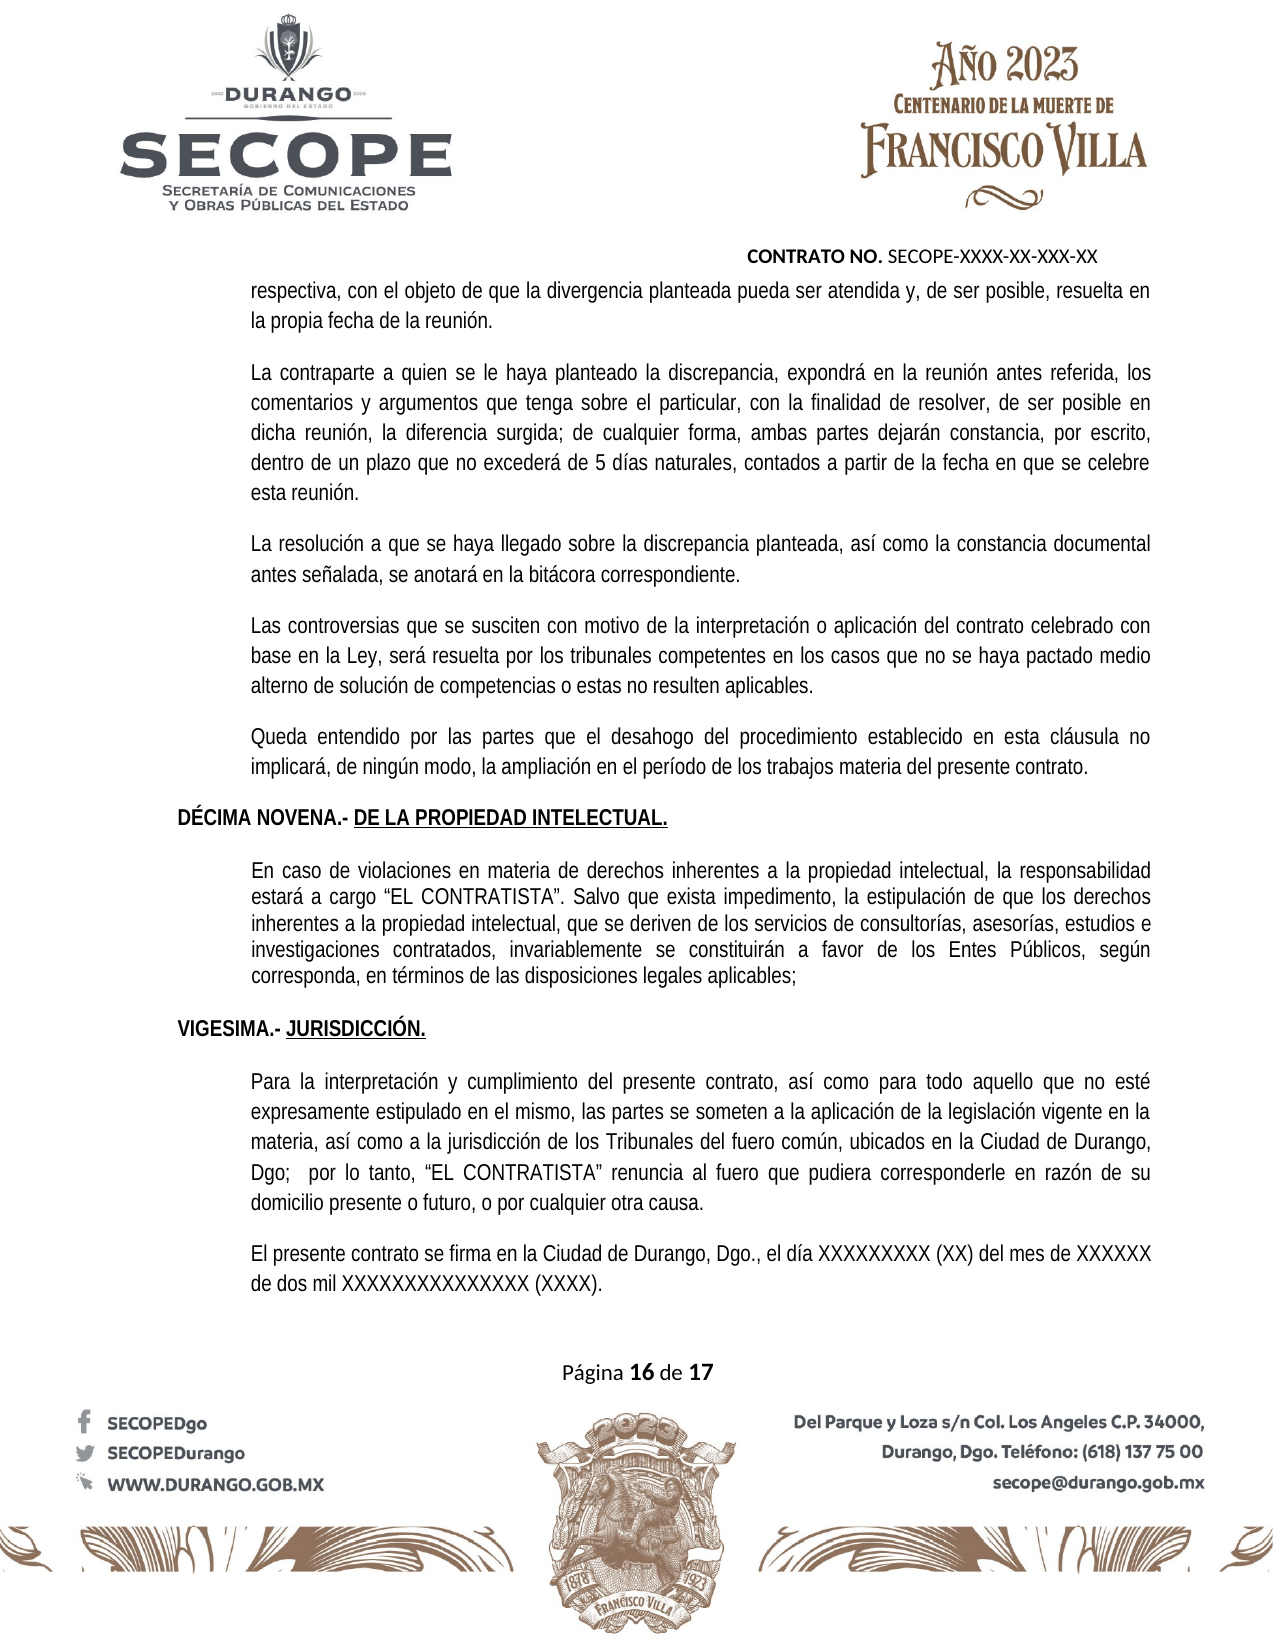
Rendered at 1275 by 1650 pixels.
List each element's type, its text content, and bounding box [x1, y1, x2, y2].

text VIGESIMA.- JURISDICCIÓN. [177, 1015, 1152, 1041]
text La contraparte a quien se le haya planteado la discrepancia, expondrá en la reunión antes referida, los comentarios y argumentos que tenga sobre el particular, con la finalidad de resolver, de ser posible en dicha reunión, la diferencia surgida; de cualquier forma, ambas partes dejarán constancia, por escrito, dentro de un plazo que no excederá de 5 días naturales, contados a partir de la fecha en que se celebre esta reunión. [251, 358, 1152, 506]
text Queda entendido por las partes que el desahogo del procedimiento establecido en esta cláusula no implicará, de ningún modo, la ampliación en el período de los trabajos materia del presente contrato. [251, 723, 1152, 779]
text Para la interpretación y cumplimiento del presente contrato, así como para todo aquello que no esté expresamente estipulado en el mismo, las partes se someten a la aplicación de la legislación vigente en la materia, así como a la jurisdicción de los Tribunales del fuero común, ubicados en la Ciudad de Durango, Dgo; por lo tanto, “EL CONTRATISTA” renuncia al fuero que pudiera corresponderle en razón de su domicilio presente o futuro, o por cualquier otra causa. [251, 1068, 1152, 1215]
text La resolución a que se haya llegado sobre la discrepancia planteada, así como la constancia documental antes señalada, se anotará en la bitácora correspondiente. [251, 530, 1152, 587]
text Las controversias que se susciten con motivo de la interpretación o aplicación del contrato celebrado con base en la Ley, será resuelta por los tribunales competentes en los casos que no se haya pactado medio alterno de solución de competencias o estas no resulten aplicables. [251, 612, 1152, 698]
text El presente contrato se firma en la Ciudad de Durango, Dgo., el día XXXXXXXXX (XX) del mes de XXXXXX de dos mil XXXXXXXXXXXXXXX (XXXX). [251, 1240, 1152, 1296]
text En caso de violaciones en materia de derechos inherentes a la propiedad intelectual, la responsabilidad estará a cargo “EL CONTRATISTA”. Salvo que exista impedimento, la estipulación de que los derechos inherentes a la propiedad intelectual, que se deriven de los servicios de consultorías, asesorías, estudios e investigaciones contratados, invariablemente se constituirán a favor de los Entes Públicos, según corresponda, en términos de las disposiciones legales aplicables; [251, 857, 1152, 989]
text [251, 277, 1152, 334]
text DÉCIMA NOVENA.- DE LA PROPIEDAD INTELECTUAL. [177, 804, 1152, 831]
picture [0, 0, 1273, 1650]
